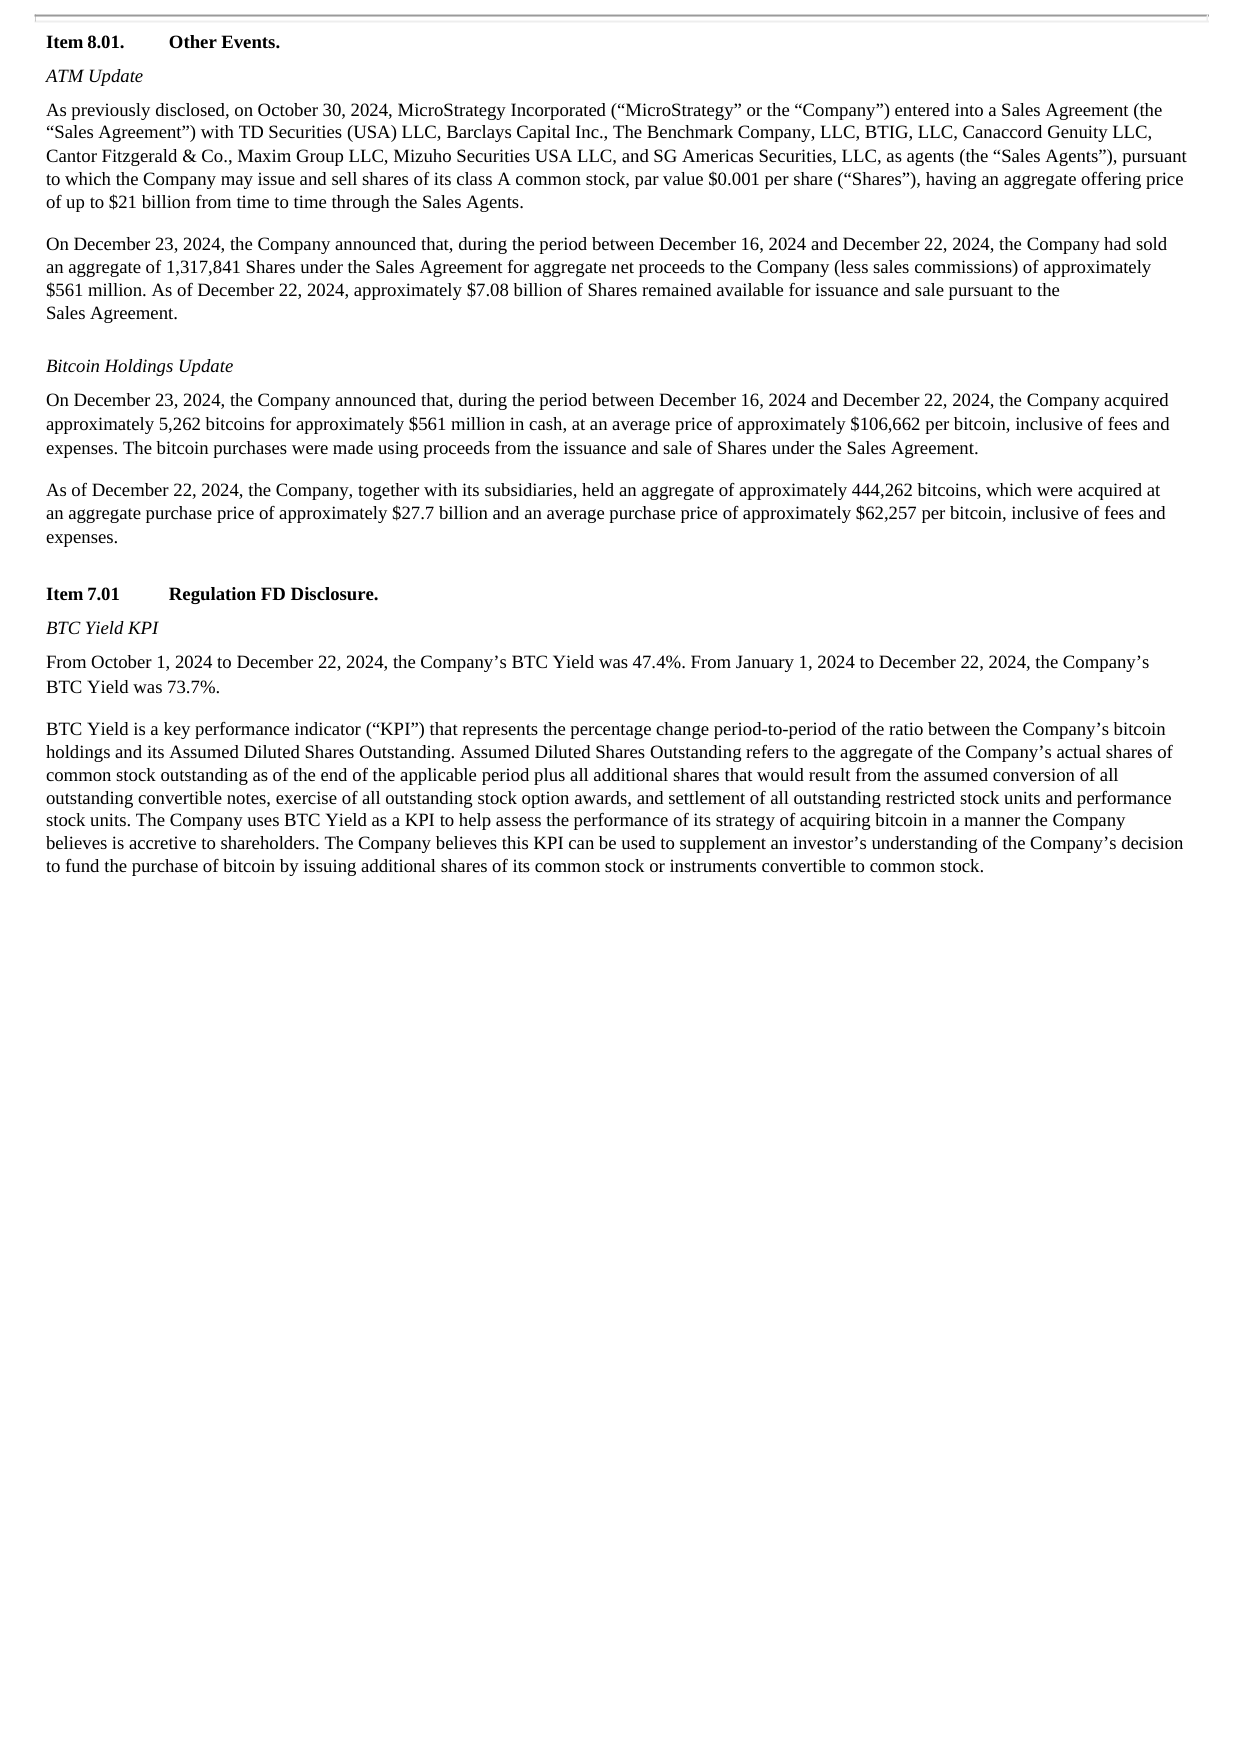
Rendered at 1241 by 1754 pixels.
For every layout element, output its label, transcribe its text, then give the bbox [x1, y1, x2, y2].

text BTC Yield is a key performance indicator (“KPI”) that represents the percentage change period-to-period of the ratio between the Company’s bitcoin holdings and its Assumed Diluted Shares Outstanding. Assumed Diluted Shares Outstanding refers to the aggregate of the Company’s actual shares of common stock outstanding as of the end of the applicable period plus all additional shares that would result from the assumed conversion of all outstanding convertible notes, exercise of all outstanding stock option awards, and settlement of all outstanding restricted stock units and performance stock units. The Company uses BTC Yield as a KPI to help assess the performance of its strategy of acquiring bitcoin in a manner the Company believes is accretive to shareholders. The Company believes this KPI can be used to supplement an investor’s understanding of the Company’s decision to fund the purchase of bitcoin by issuing additional shares of its common stock or instruments convertible to common stock. [46, 718, 1192, 877]
text ATM Update [46, 64, 1192, 86]
text $561 million. As of December 22, 2024, approximately $7.08 billion of Shares remained available for issuance and sale pursuant to the Sales Agreement. [46, 279, 1105, 324]
text Item 7.01 Regulation FD Disclosure. [46, 583, 1192, 604]
text As previously disclosed, on October 30, 2024, MicroStrategy Incorporated (“MicroStrategy” or the “Company”) entered into a Sales Agreement (the “Sales Agreement”) with TD Securities (USA) LLC, Barclays Capital Inc., The Benchmark Company, LLC, BTIG, LLC, Canaccord Genuity LLC, Cantor Fitzgerald & Co., Maxim Group LLC, Mizuho Securities USA LLC, and SG Americas Securities, LLC, as agents (the “Sales Agents”), pursuant to which the Company may issue and sell shares of its class A common stock, par value $0.001 per share (“Shares”), having an aggregate offering price of up to $21 billion from time to time through the Sales Agents. [46, 98, 1188, 212]
text Bitcoin Holdings Update [46, 355, 1192, 377]
text On December 23, 2024, the Company announced that, during the period between December 16, 2024 and December 22, 2024, the Company had sold an aggregate of 1,317,841 Shares under the Sales Agreement for aggregate net proceeds to the Company (less sales commissions) of approximately [46, 233, 1190, 277]
text BTC Yield KPI [46, 617, 1192, 638]
picture [32, 14, 1209, 24]
text On December 23, 2024, the Company announced that, during the period between December 16, 2024 and December 22, 2024, the Company acquired approximately 5,262 bitcoins for approximately $561 million in cash, at an average price of approximately $106,662 per bitcoin, inclusive of fees and expenses. The bitcoin purchases were made using proceeds from the issuance and sale of Shares under the Sales Agreement. [46, 389, 1172, 458]
text Item 8.01. Other Events. [46, 31, 1192, 52]
text From October 1, 2024 to December 22, 2024, the Company’s BTC Yield was 47.4%. From January 1, 2024 to December 22, 2024, the Company’s BTC Yield was 73.7%. [46, 651, 1188, 698]
text As of December 22, 2024, the Company, together with its subsidiaries, held an aggregate of approximately 444,262 bitcoins, which were acquired at an aggregate purchase price of approximately $27.7 billion and an average purchase price of approximately $62,257 per bitcoin, inclusive of fees and expenses. [46, 479, 1182, 547]
